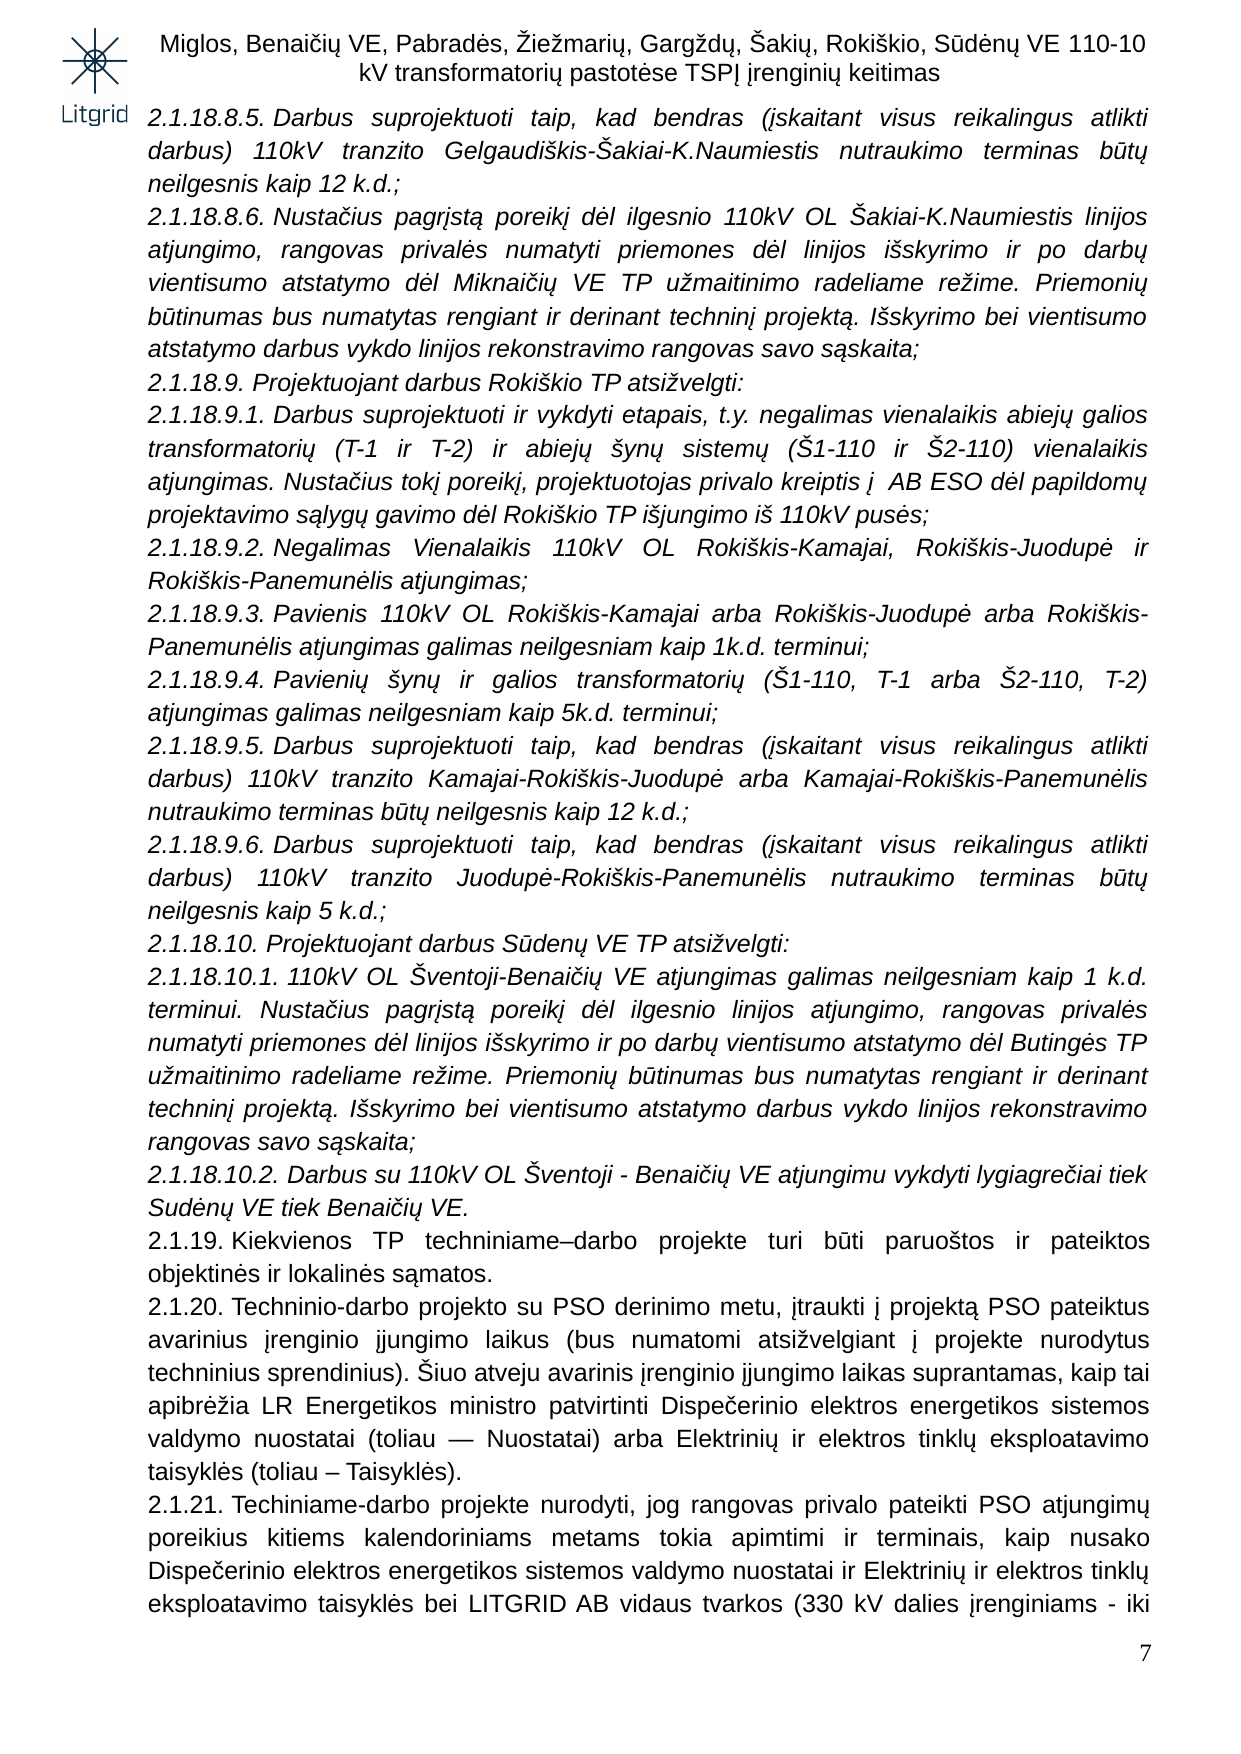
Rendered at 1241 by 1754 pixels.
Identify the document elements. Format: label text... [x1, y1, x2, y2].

list Negalimas Vienalaikis 110kV OL Rokiškis-Kamajai, Rokiškis-Juodupė ir Rokiškis-Panemunėlis atjungimas; [148, 533, 1152, 594]
list Darbus suprojektuoti ir vykdyti etapais, t.y. negalimas vienalaikis abiejų galios transformatorių (T-1 ir T-2) ir abiejų šynų sistemų (Š1-110 ir Š2-110) vienalaikis atjungimas. Nustačius tokį poreikį, projektuotojas privalo kreiptis į AB ESO dėl papildomų projektavimo sąlygų gavimo dėl Rokiškio TP išjungimo iš 110kV pusės; [148, 401, 1152, 528]
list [148, 1490, 1152, 1618]
list Darbus su 110kV OL Šventoji - Benaičių VE atjungimu vykdyti lygiagrečiai tiek Sudėnų VE tiek Benaičių VE. [148, 1160, 1152, 1222]
list Darbus suprojektuoti taip, kad bendras (įskaitant visus reikalingus atlikti darbus) 110kV tranzito Gelgaudiškis-Šakiai-K.Naumiestis nutraukimo terminas būtų neilgesnis kaip 12 k.d.; [148, 103, 1152, 198]
list Darbus suprojektuoti taip, kad bendras (įskaitant visus reikalingus atlikti darbus) 110kV tranzito Juodupė-Rokiškis-Panemunėlis nutraukimo terminas būtų neilgesnis kaip 5 k.d.; [148, 830, 1152, 924]
list Kiekvienos TP techniniame–darbo projekte turi būti paruoštos ir pateiktos objektinės ir lokalinės sąmatos. [148, 1226, 1152, 1288]
list Pavienių šynų ir galios transformatorių (Š1-110, T-1 arba Š2-110, T-2) atjungimas galimas neilgesniam kaip 5k.d. terminui; [148, 665, 1152, 726]
list Projektuojant darbus Rokiškio TP atsižvelgti: [148, 367, 1152, 396]
list Projektuojant darbus Sūdenų VE TP atsižvelgti: [148, 929, 1152, 958]
list Nustačius pagrįstą poreikį dėl ilgesnio 110kV OL Šakiai-K.Naumiestis linijos atjungimo, rangovas privalės numatyti priemones dėl linijos išskyrimo ir po darbų vientisumo atstatymo dėl Miknaičių VE TP užmaitinimo radeliame režime. Priemonių būtinumas bus numatytas rengiant ir derinant techninį projektą. Išskyrimo bei vientisumo atstatymo darbus vykdo linijos rekonstravimo rangovas savo sąskaita; [148, 202, 1152, 363]
list 110kV OL Šventoji-Benaičių VE atjungimas galimas neilgesniam kaip 1 k.d. terminui. Nustačius pagrįstą poreikį dėl ilgesnio linijos atjungimo, rangovas privalės numatyti priemones dėl linijos išskyrimo ir po darbų vientisumo atstatymo dėl Butingės TP užmaitinimo radeliame režime. Priemonių būtinumas bus numatytas rengiant ir derinant techninį projektą. Išskyrimo bei vientisumo atstatymo darbus vykdo linijos rekonstravimo rangovas savo sąskaita; [148, 962, 1152, 1156]
list Techninio-darbo projekto su PSO derinimo metu, įtraukti į projektą PSO pateiktus avarinius įrenginio įjungimo laikus (bus numatomi atsižvelgiant į projekte nurodytus techninius sprendinius). Šiuo atveju avarinis įrenginio įjungimo laikas suprantamas, kaip tai apibrėžia LR Energetikos ministro patvirtinti Dispečerinio elektros energetikos sistemos valdymo nuostatai (toliau — Nuostatai) arba Elektrinių ir elektros tinklų eksploatavimo taisyklės (toliau – Taisyklės). [148, 1292, 1152, 1486]
list Pavienis 110kV OL Rokiškis-Kamajai arba Rokiškis-Juodupė arba Rokiškis-Panemunėlis atjungimas galimas neilgesniam kaip 1k.d. terminui; [148, 599, 1152, 660]
list Darbus suprojektuoti taip, kad bendras (įskaitant visus reikalingus atlikti darbus) 110kV tranzito Kamajai-Rokiškis-Juodupė arba Kamajai-Rokiškis-Panemunėlis nutraukimo terminas būtų neilgesnis kaip 12 k.d.; [148, 731, 1152, 826]
picture [62, 28, 128, 126]
